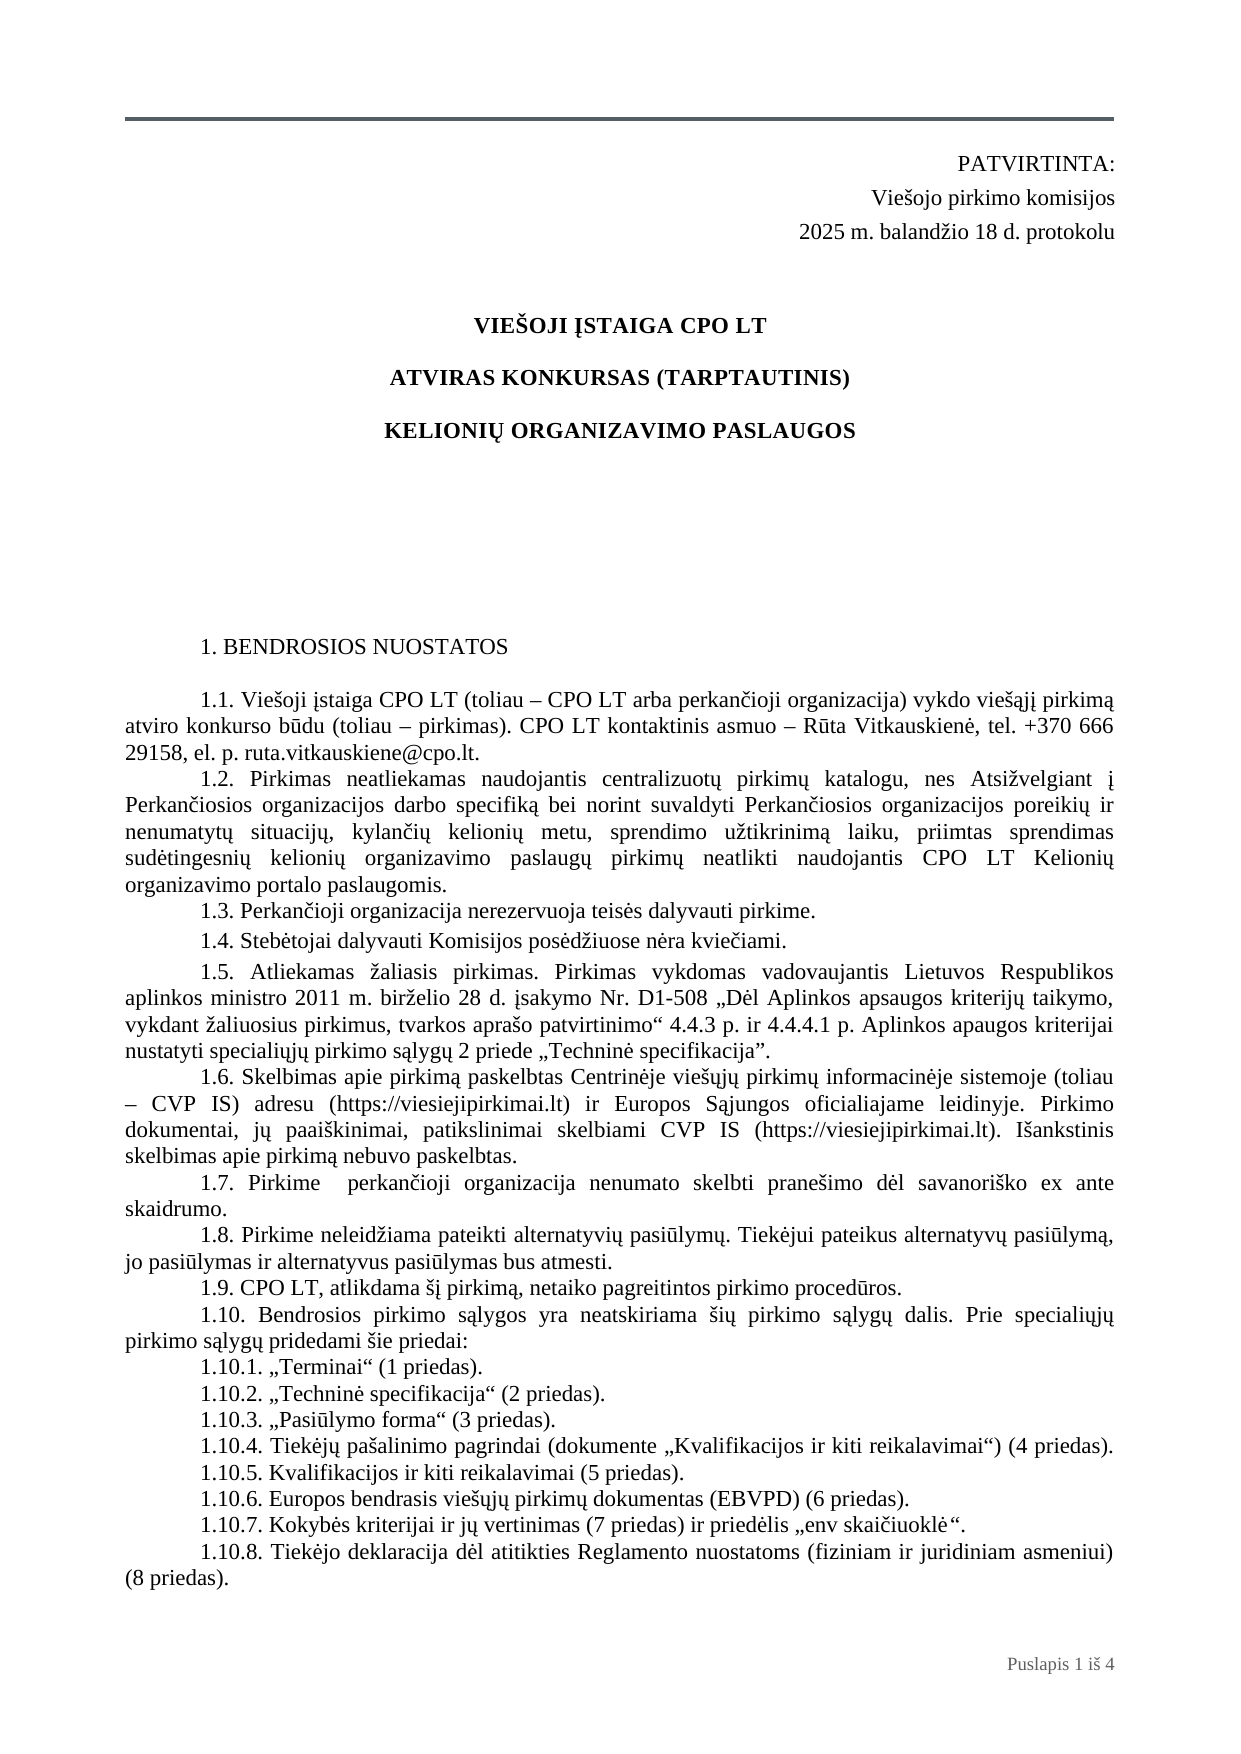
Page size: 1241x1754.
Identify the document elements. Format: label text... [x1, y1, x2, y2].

text 1.5. Atliekamas žaliasis pirkimas. Pirkimas vykdomas vadovaujantis Lietuvos Respublikos aplinkos ministro 2011 m. birželio 28 d. įsakymo Nr. D1-508 „Dėl Aplinkos apsaugos kriterijų taikymo, vykdant žaliuosius pirkimus, tvarkos aprašo patvirtinimo“ 4.4.3 p. ir 4.4.4.1 p. Aplinkos apaugos kriterijai nustatyti specialiųjų pirkimo sąlygų 2 priede „Techninė specifikacija”. 1.6. Skelbimas apie pirkimą paskelbtas Centrinėje viešųjų pirkimų informacinėje sistemoje (toliau – CVP IS) adresu (https://viesiejipirkimai.lt) ir Europos Sąjungos oficialiajame leidinyje. Pirkimo dokumentai, jų paaiškinimai, patikslinimai skelbiami CVP IS (https://viesiejipirkimai.lt). Išankstinis skelbimas apie pirkimą nebuvo paskelbtas. 1.7. Pirkime perkančioji organizacija nenumato skelbti pranešimo dėl savanoriško ex ante skaidrumo. 1.8. Pirkime neleidžiama pateikti alternatyvių pasiūlymų. Tiekėjui pateikus alternatyvų pasiūlymą, jo pasiūlymas ir alternatyvus pasiūlymas bus atmesti. 1.9. CPO LT, atlikdama šį pirkimą, netaiko pagreitintos pirkimo procedūros. 1.10. Bendrosios pirkimo sąlygos yra neatskiriama šių pirkimo sąlygų dalis. Prie specialiųjų pirkimo sąlygų pridedami šie priedai: 1.10.1. „Terminai“ (1 priedas). 1.10.2. „Techninė specifikacija“ (2 priedas). 1.10.3. „Pasiūlymo forma“ (3 priedas). 1.10.4. Tiekėjų pašalinimo pagrindai (dokumente „Kvalifikacijos ir kiti reikalavimai“) (4 priedas). 1.10.5. Kvalifikacijos ir kiti reikalavimai (5 priedas). 1.10.6. Europos bendrasis viešųjų pirkimų dokumentas (EBVPD) (6 priedas). 1.10.7. Kokybės kriterijai ir jų vertinimas (7 priedas) ir priedėlis „env skaičiuoklė “. 1.10.8. Tiekėjo deklaracija dėl atitikties Reglamento nuostatoms (fiziniam ir juridiniam asmeniui) (8 priedas). [125, 958, 1115, 1591]
text 2025 m. balandžio 18 d. protokolu [125, 218, 1115, 245]
text 1. BENDROSIOS NUOSTATOS 1.1. Viešoji įstaiga CPO LT (toliau – CPO LT arba perkančioji organizacija) vykdo viešąjį pirkimą atviro konkurso būdu (toliau – pirkimas). CPO LT kontaktinis asmuo – Rūta Vitkauskienė, tel. +370 666 29158, el. p. ruta.vitkauskiene@cpo.lt. 1.2. Pirkimas neatliekamas naudojantis centralizuotų pirkimų katalogu, nes Atsižvelgiant į Perkančiosios organizacijos darbo specifiką bei norint suvaldyti Perkančiosios organizacijos poreikių ir nenumatytų situacijų, kylančių kelionių metu, sprendimo užtikrinimą laiku, priimtas sprendimas sudėtingesnių kelionių organizavimo paslaugų pirkimų neatlikti naudojantis CPO LT Kelionių organizavimo portalo paslaugomis. 1.3. Perkančioji organizacija nerezervuoja teisės dalyvauti pirkime. [125, 633, 1115, 923]
text PATVIRTINTA: [125, 150, 1115, 176]
text Viešojo pirkimo komisijos [125, 184, 1115, 211]
text 1.4. Stebėtojai dalyvauti Komisijos posėdžiuose nėra kviečiami. [125, 927, 1115, 954]
subtitle Kelionių organizavimo paslaugos [125, 417, 1115, 443]
subtitle Atviras konkursas (tarptautinis) [125, 364, 1115, 391]
subtitle Viešoji įstaiga CPO LT [125, 312, 1115, 338]
